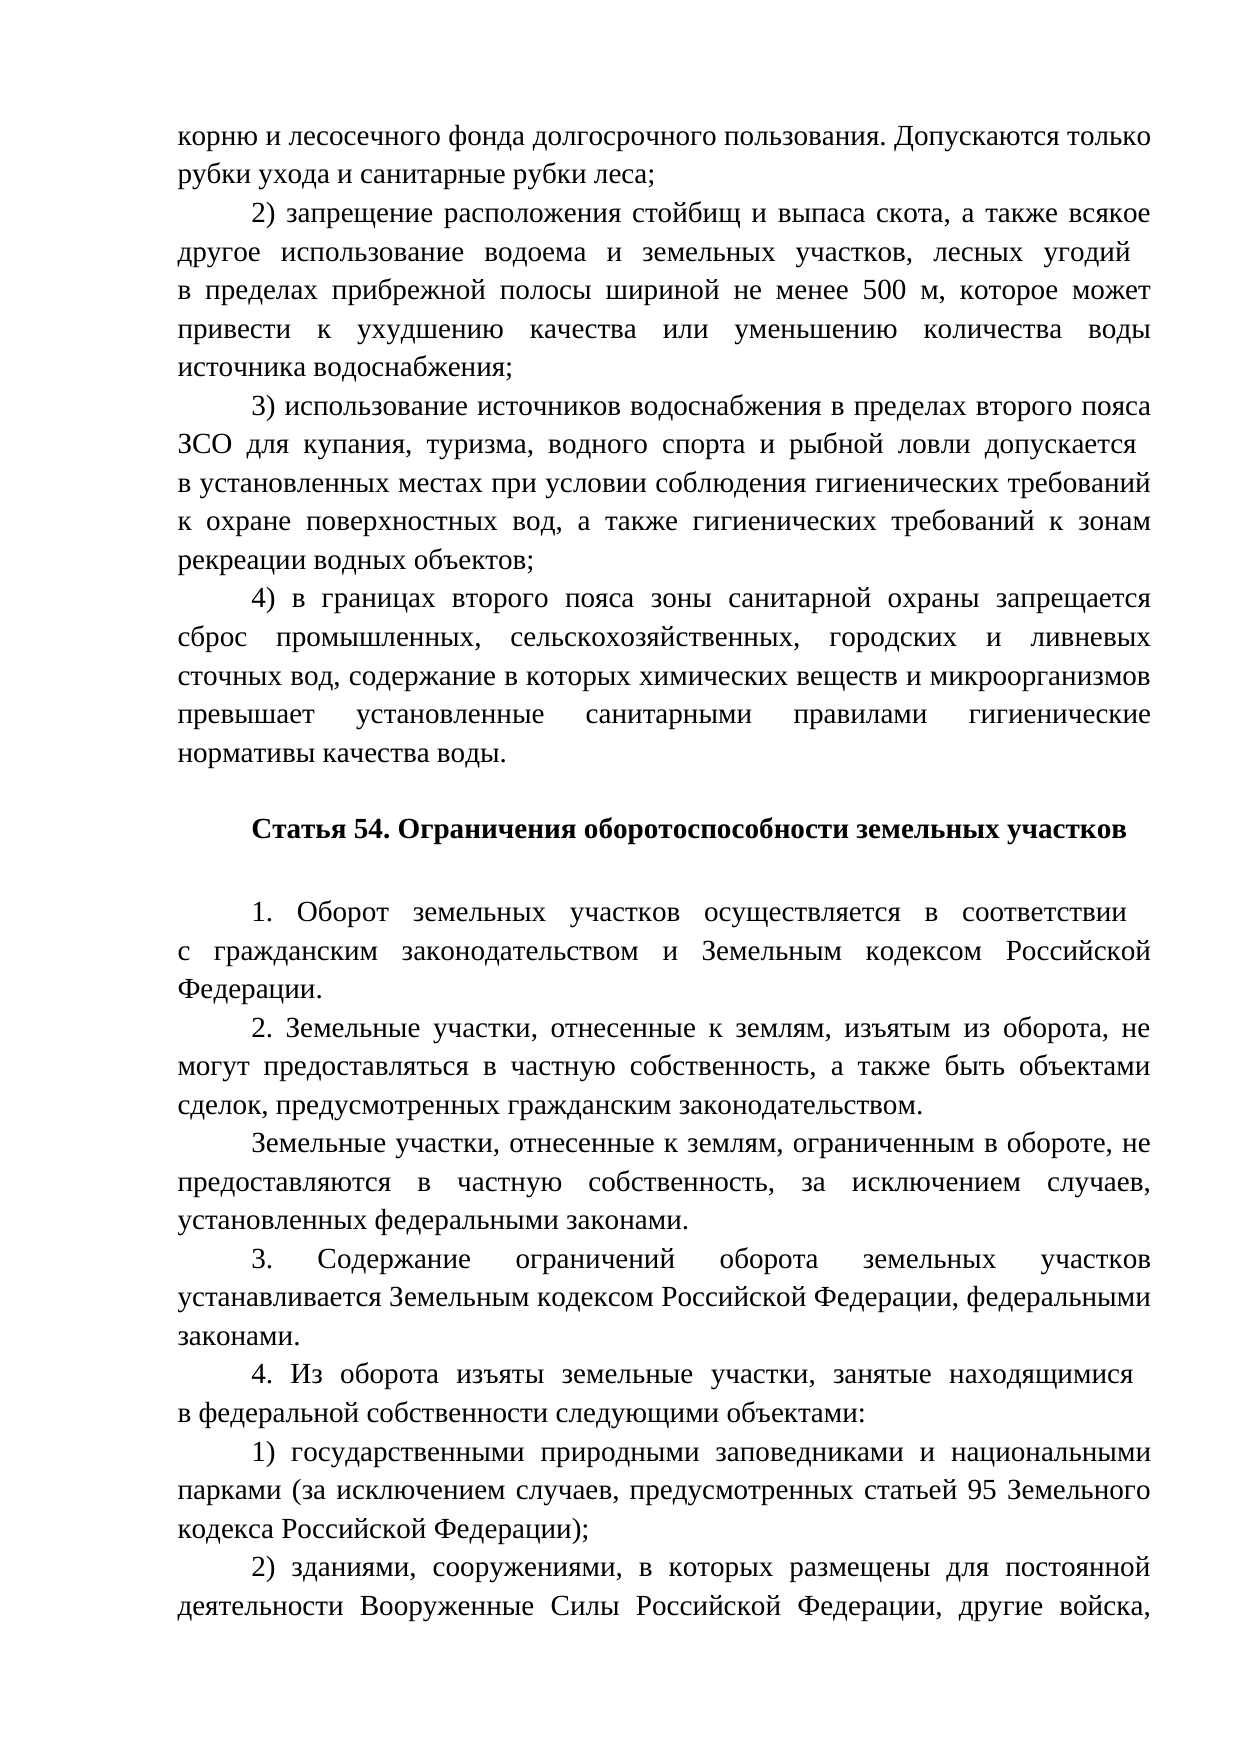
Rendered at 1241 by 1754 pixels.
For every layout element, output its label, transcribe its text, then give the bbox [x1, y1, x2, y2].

text 4. Из оборота изъяты земельные участки, занятые находящимися в федеральной собственности следующими объектами: [177, 1357, 1152, 1429]
text 2) запрещение расположения стойбищ и выпаса скота, а также всякое другое использование водоема и земельных участков, лесных угодий в пределах прибрежной полосы шириной не менее 500 м, которое может привести к ухудшению качества или уменьшению количества воды источника водоснабжения; [177, 195, 1152, 383]
text 2. Земельные участки, отнесенные к землям, изъятым из оборота, не могут предоставляться в частную собственность, а также быть объектами сделок, предусмотренных гражданским законодательством. [177, 1010, 1152, 1120]
list Статья 54. Ограничения оборотоспособности земельных участков [177, 811, 1152, 844]
text 3. Содержание ограничений оборота земельных участков устанавливается Земельным кодексом Российской Федерации, федеральными законами. [177, 1241, 1152, 1352]
text Земельные участки, отнесенные к землям, ограниченным в обороте, не предоставляются в частную собственность, за исключением случаев, установленных федеральными законами. [177, 1125, 1152, 1236]
text 3) использование источников водоснабжения в пределах второго пояса ЗСО для купания, туризма, водного спорта и рыбной ловли допускается в установленных местах при условии соблюдения гигиенических требований к охране поверхностных вод, а также гигиенических требований к зонам рекреации водных объектов; [177, 388, 1152, 576]
text 1) государственными природными заповедниками и национальными парками (за исключением случаев, предусмотренных статьей 95 Земельного кодекса Российской Федерации); [177, 1434, 1152, 1544]
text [177, 118, 1152, 190]
text 4) в границах второго пояса зоны санитарной охраны запрещается сброс промышленных, сельскохозяйственных, городских и ливневых сточных вод, содержание в которых химических веществ и микроорганизмов превышает установленные санитарными правилами гигиенические нормативы качества воды. [177, 581, 1152, 768]
text 1. Оборот земельных участков осуществляется в соответствии с гражданским законодательством и Земельным кодексом Российской Федерации. [177, 894, 1152, 1005]
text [177, 1549, 1152, 1621]
